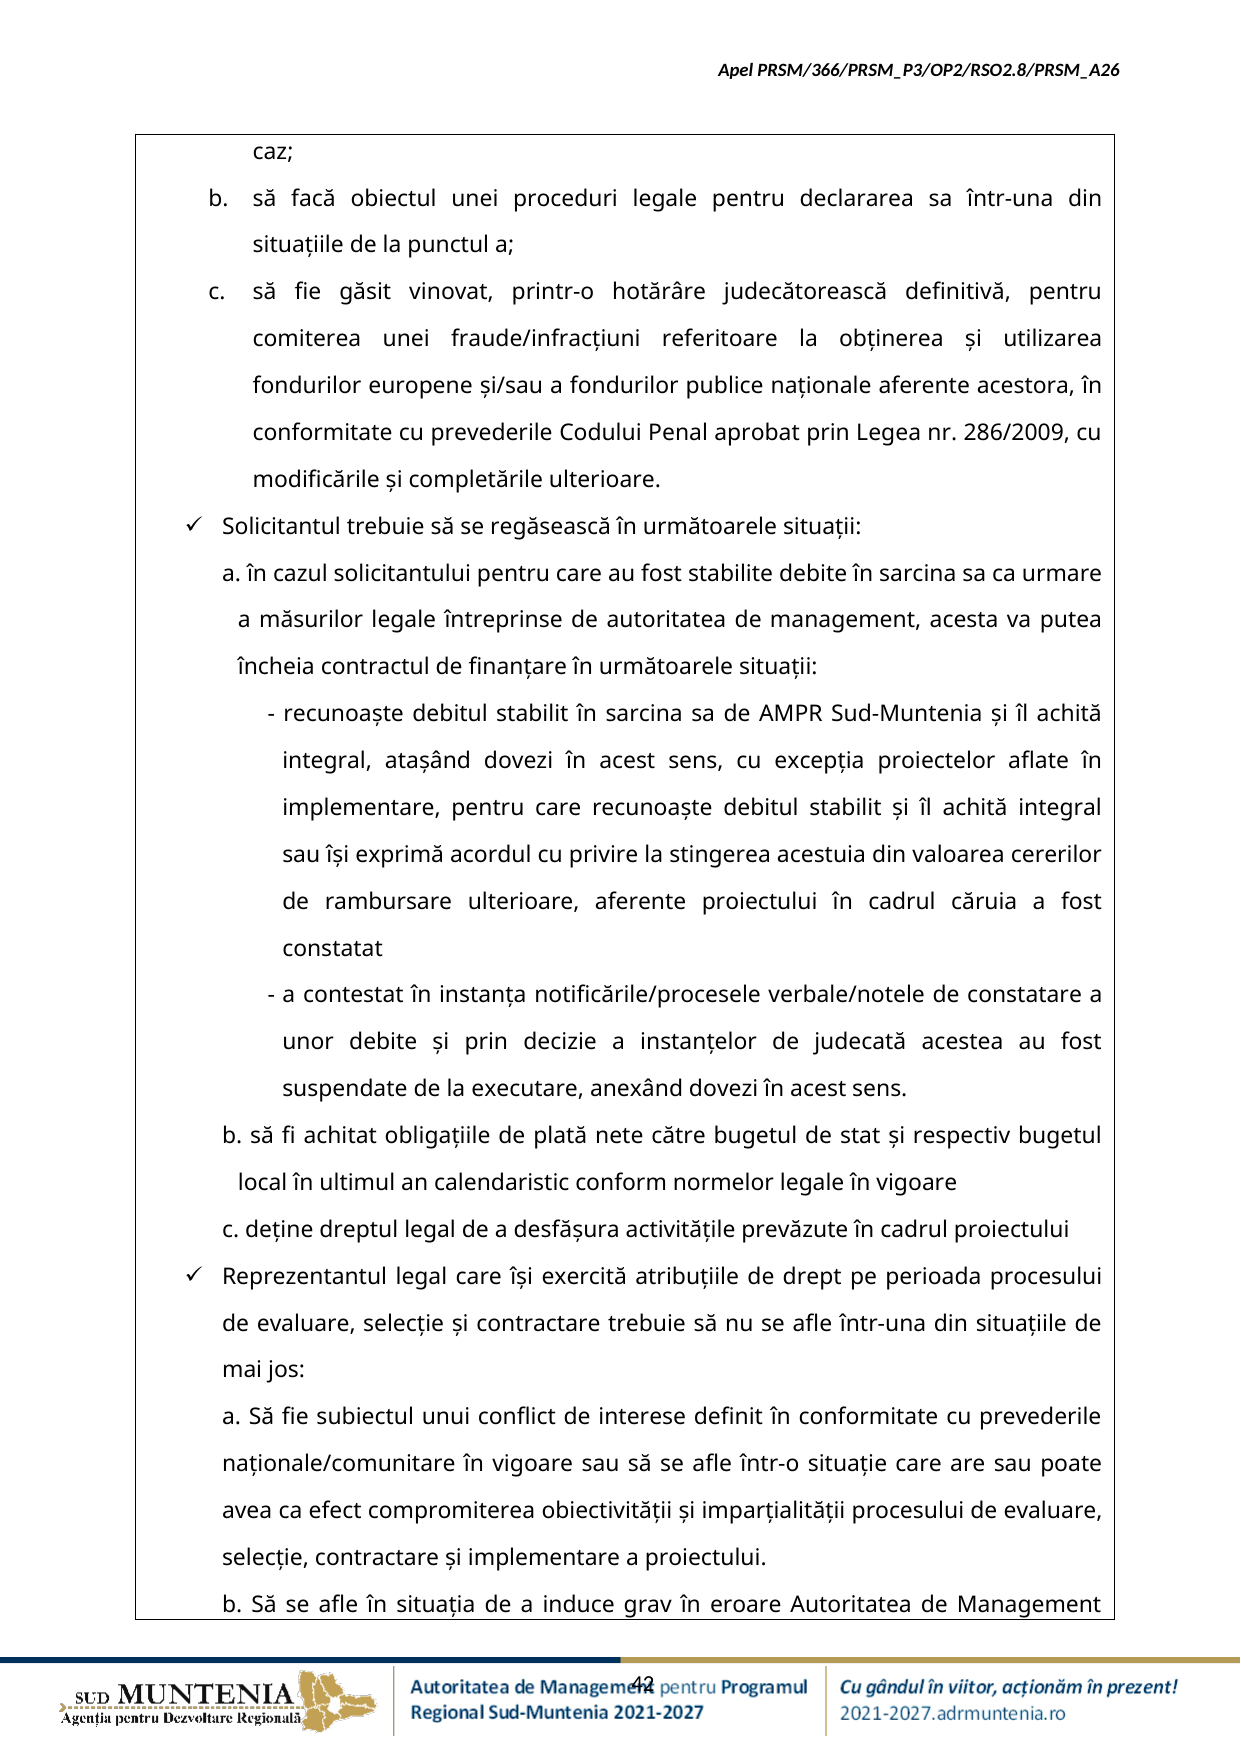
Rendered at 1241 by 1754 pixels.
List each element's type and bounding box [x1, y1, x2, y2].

picture [0, 1657, 1241, 1737]
table_header [136, 135, 1114, 1619]
